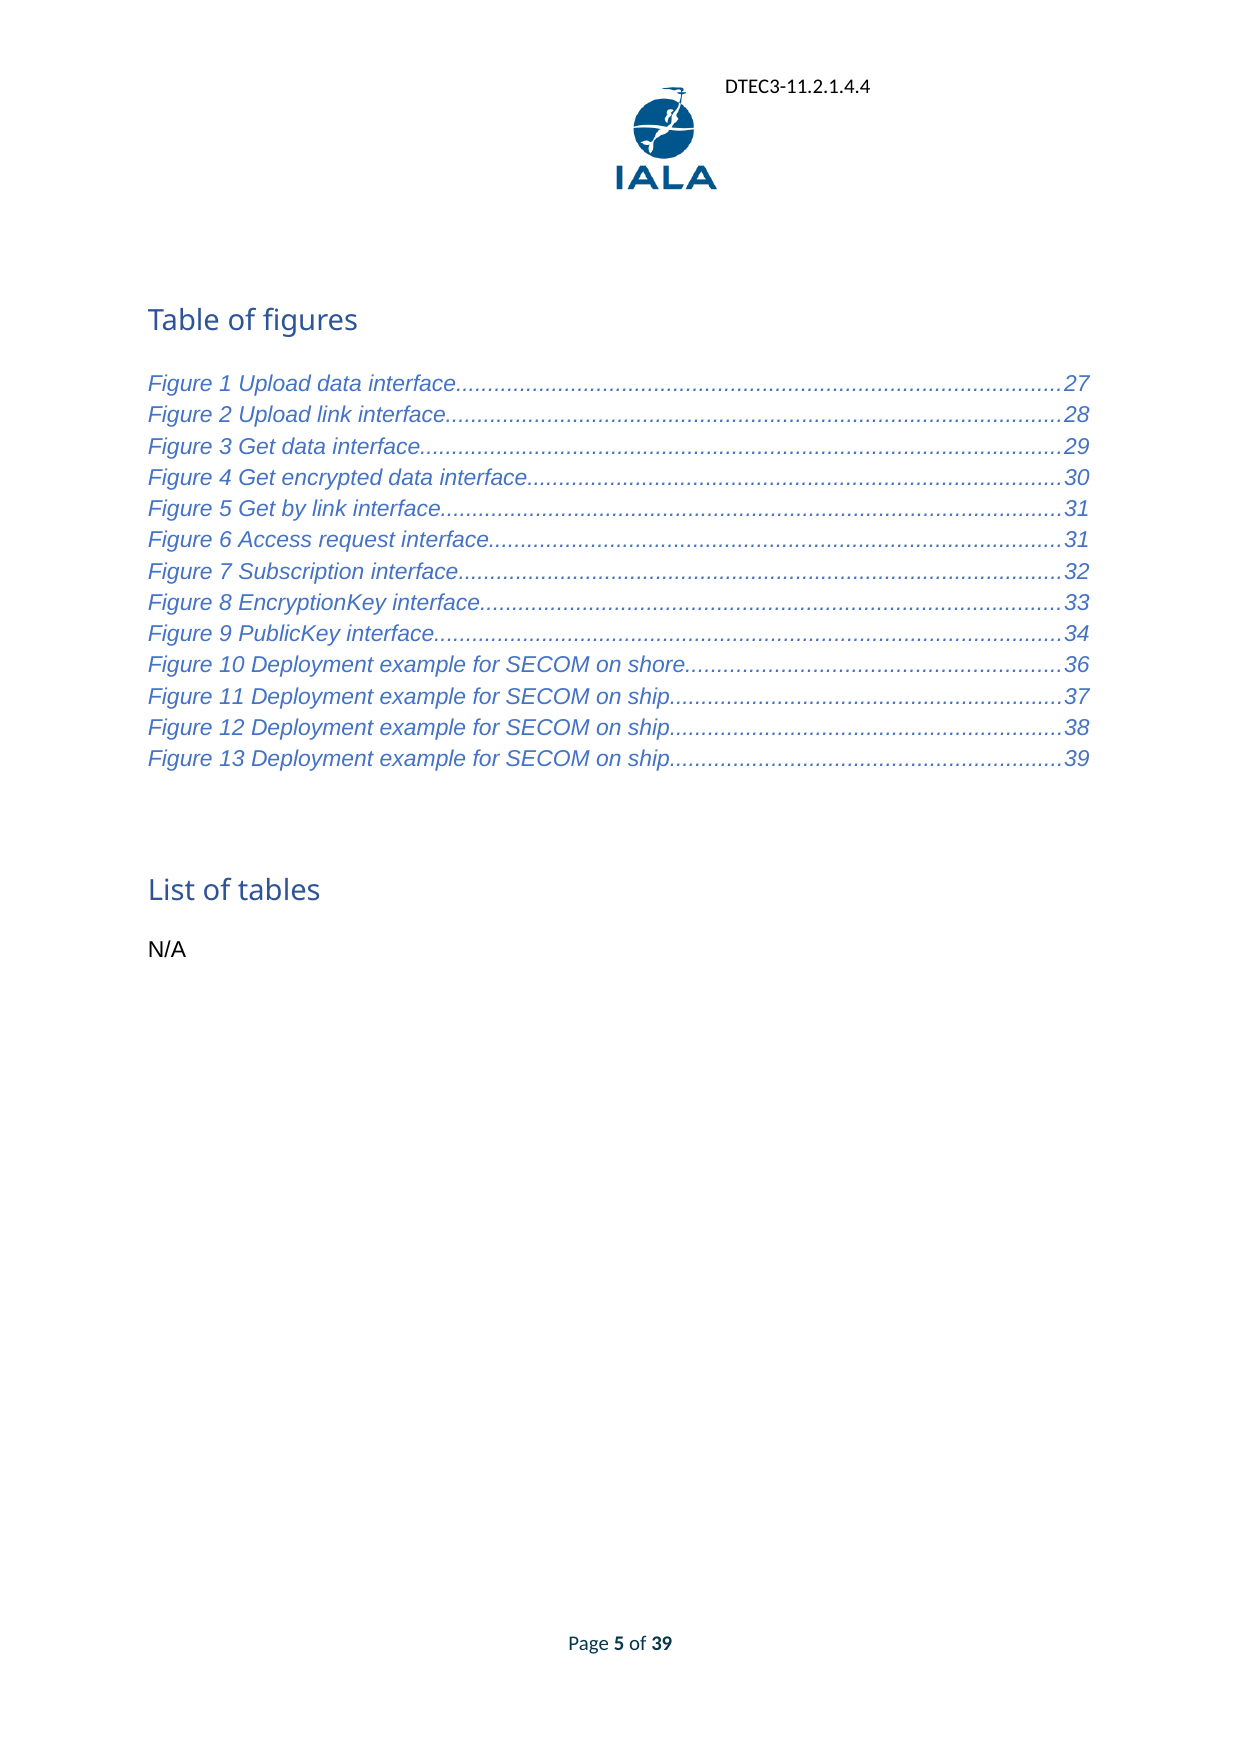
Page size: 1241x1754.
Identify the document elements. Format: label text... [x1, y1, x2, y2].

text Figure 10 Deployment example for SECOM on shore 36 [148, 646, 1093, 678]
text Figure 13 Deployment example for SECOM on ship 39 [148, 740, 1093, 771]
text Figure 7 Subscription interface 32 [148, 553, 1093, 584]
text Figure 6 Access request interface 31 [148, 521, 1093, 553]
picture [593, 75, 734, 212]
text List of tables [148, 869, 1093, 909]
text Figure 12 Deployment example for SECOM on ship 38 [148, 709, 1093, 740]
text Figure 2 Upload link interface 28 [148, 396, 1093, 428]
text Figure 4 Get encrypted data interface 30 [148, 459, 1093, 490]
text N/A [148, 936, 1093, 962]
text Figure 8 EncryptionKey interface 33 [148, 584, 1093, 615]
text Figure 3 Get data interface 29 [148, 428, 1093, 459]
text Figure 11 Deployment example for SECOM on ship 37 [148, 678, 1093, 709]
text Table of figures [148, 299, 1093, 338]
text Figure 9 PublicKey interface 34 [148, 615, 1093, 646]
text Figure 1 Upload data interface 27 [148, 365, 1093, 396]
text Figure 5 Get by link interface 31 [148, 490, 1093, 521]
